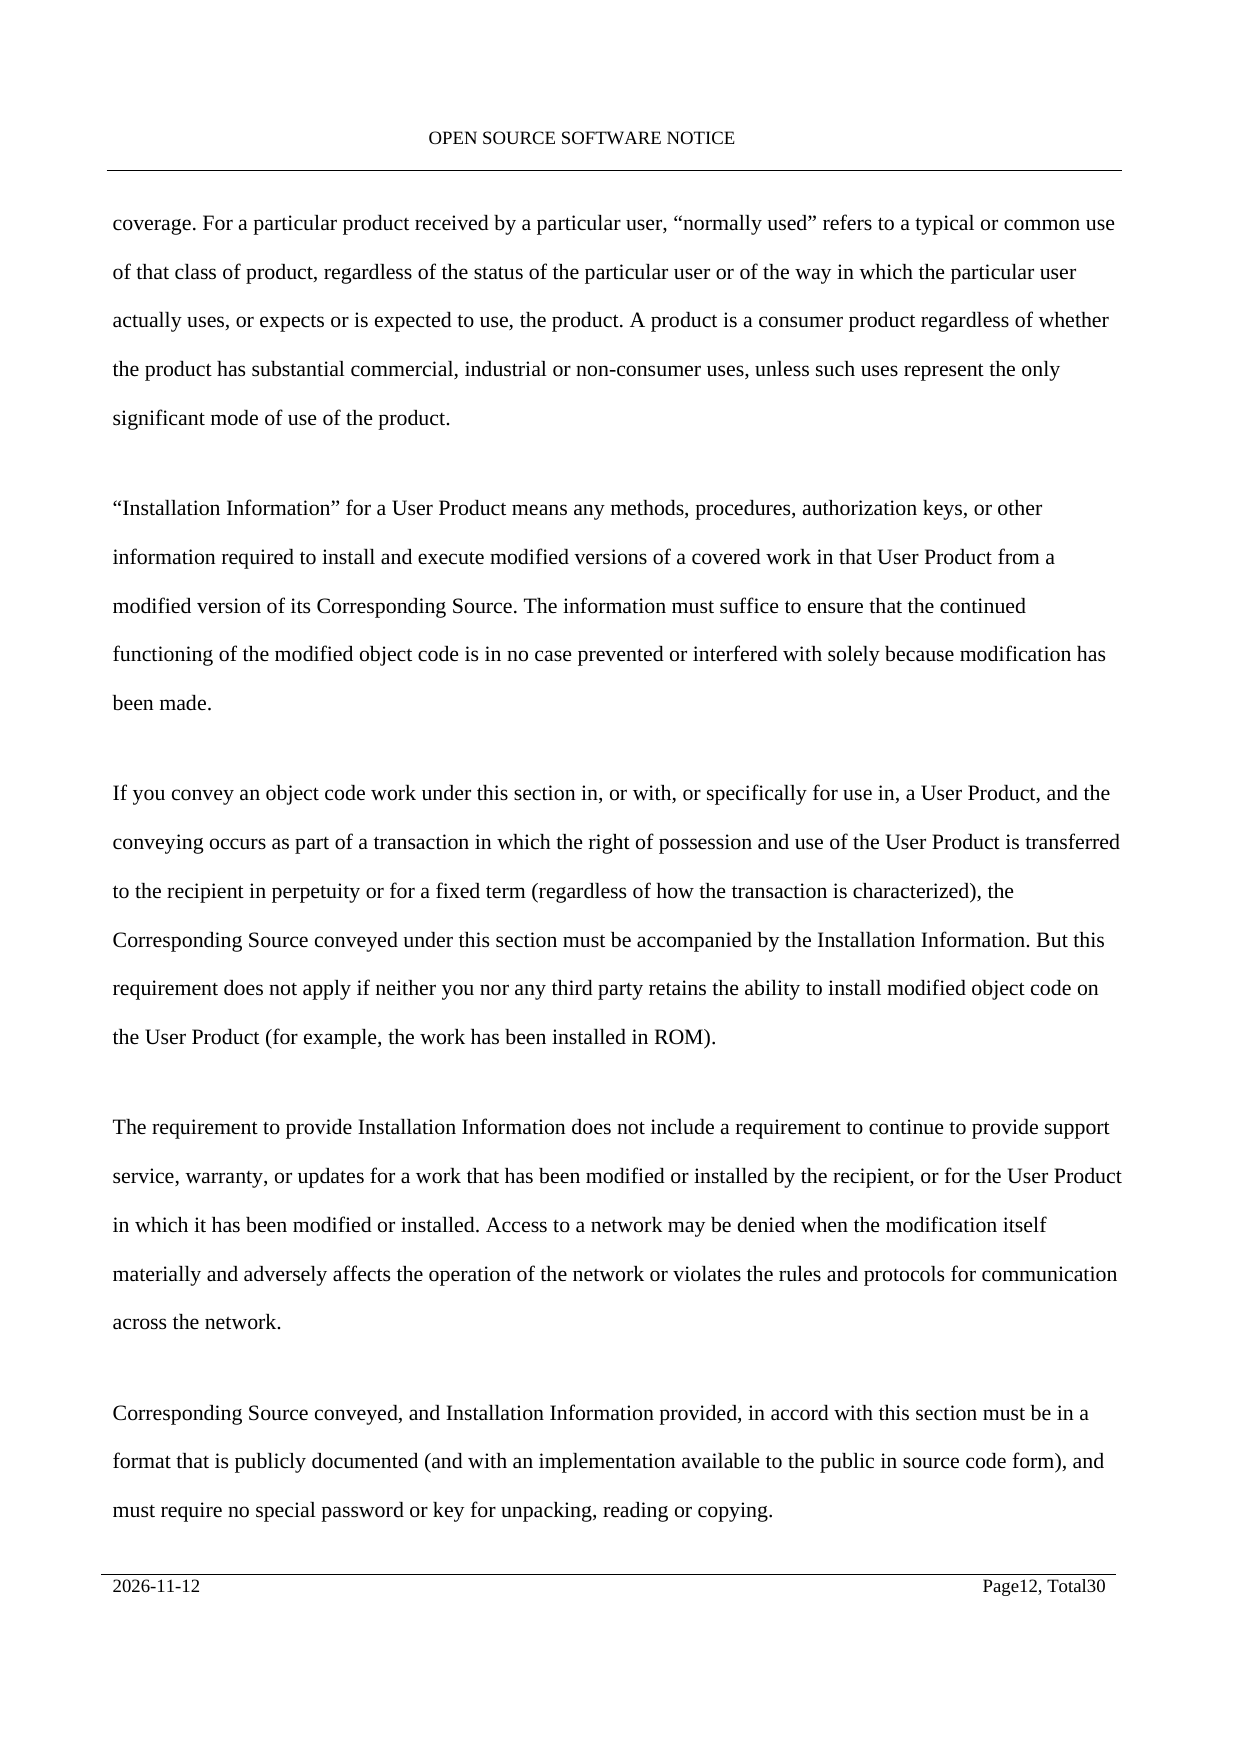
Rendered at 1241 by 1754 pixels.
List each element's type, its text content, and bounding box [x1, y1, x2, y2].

text The requirement to provide Installation Information does not include a requirement to continue to provide support service, warranty, or updates for a work that has been modified or installed by the recipient, or for the User Product in which it has been modified or installed. Access to a network may be denied when the modification itself materially and adversely affects the operation of the network or violates the rules and protocols for communication across the network. [112, 1111, 1128, 1338]
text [112, 206, 1128, 434]
text If you convey an object code work under this section in, or with, or specifically for use in, a User Product, and the conveying occurs as part of a transaction in which the right of possession and use of the User Product is transferred to the recipient in perpetuity or for a fixed term (regardless of how the transaction is characterized), the Corresponding Source conveyed under this section must be accompanied by the Installation Information. But this requirement does not apply if neither you nor any third party retains the ability to install modified object code on the User Product (for example, the work has been installed in ROM). [112, 777, 1128, 1053]
text “Installation Information” for a User Product means any methods, procedures, authorization keys, or other information required to install and execute modified versions of a covered work in that User Product from a modified version of its Corresponding Source. The information must suffice to ensure that the continued functioning of the modified object code is in no case prevented or interfered with solely because modification has been made. [112, 492, 1128, 719]
text Corresponding Source conveyed, and Installation Information provided, in accord with this section must be in a format that is publicly documented (and with an implementation available to the public in source code form), and must require no special password or key for unpacking, reading or copying. [112, 1396, 1128, 1526]
